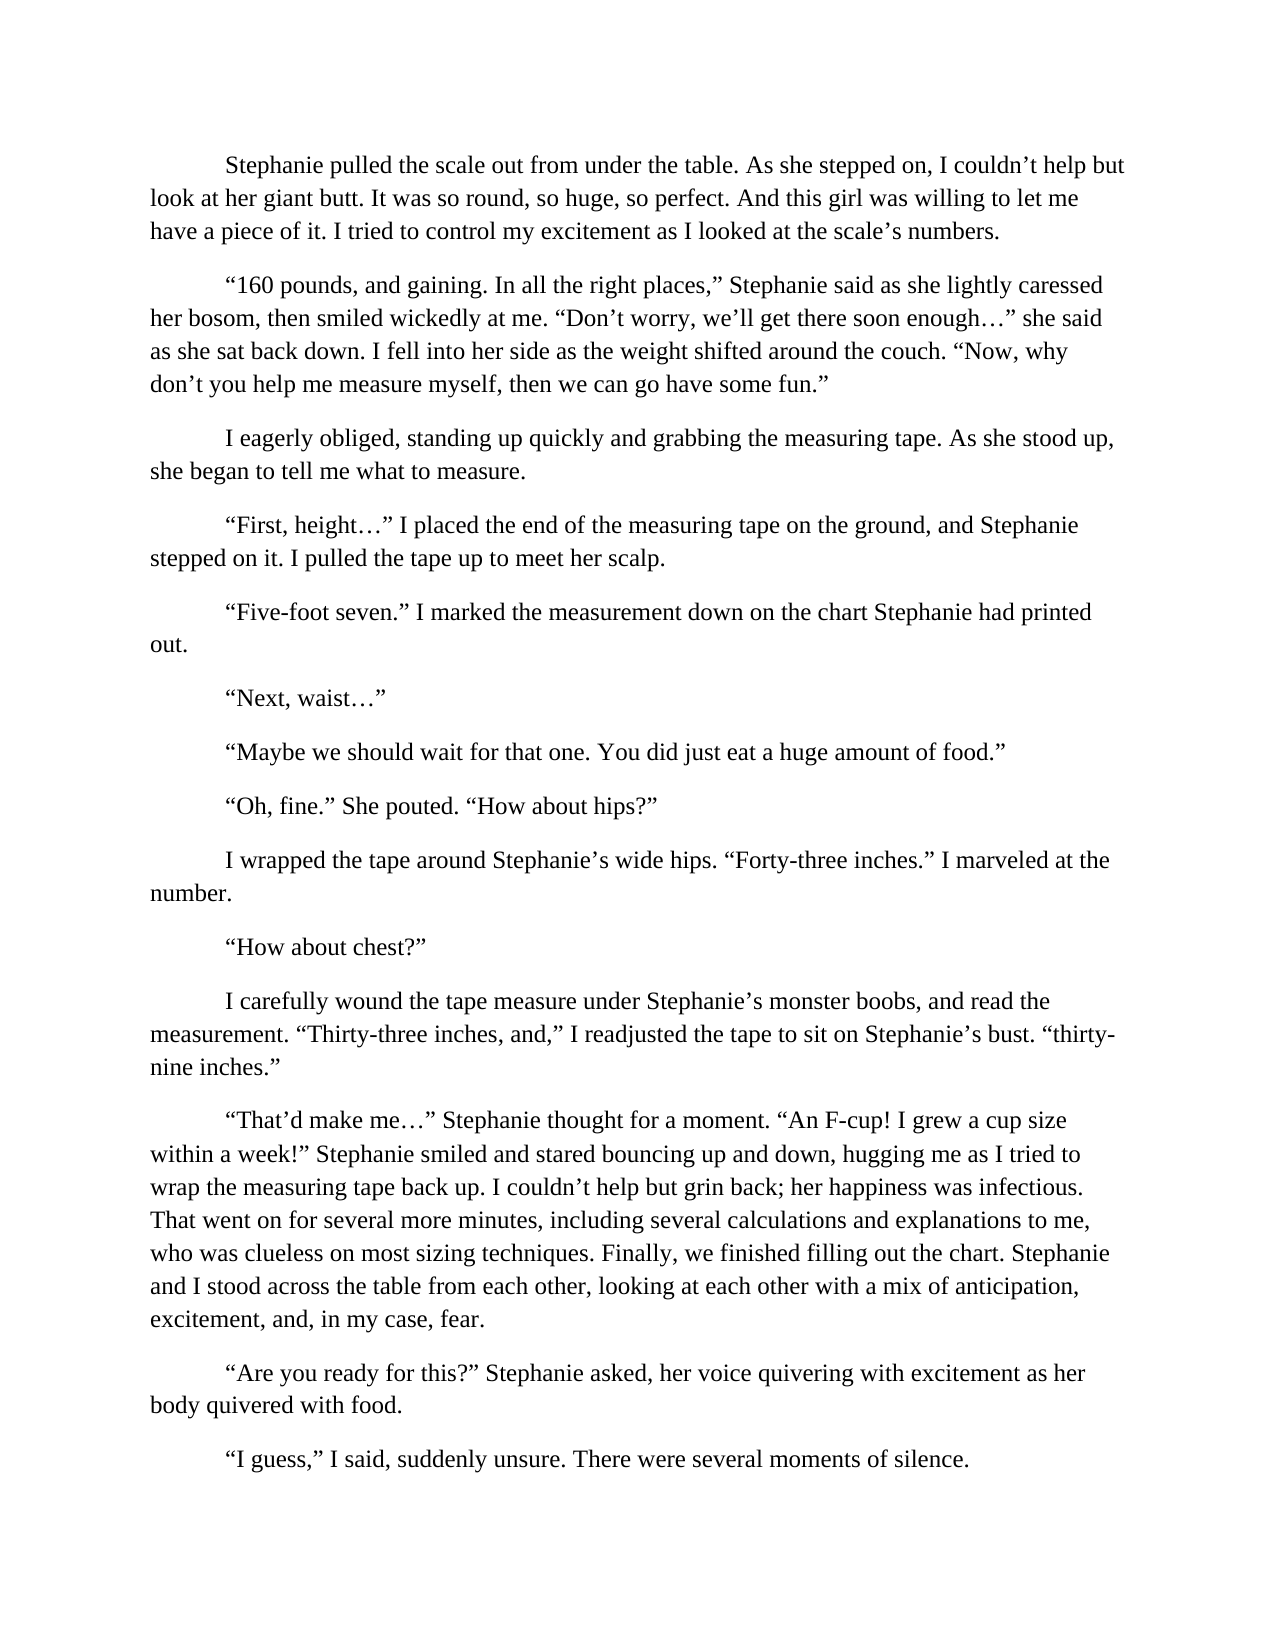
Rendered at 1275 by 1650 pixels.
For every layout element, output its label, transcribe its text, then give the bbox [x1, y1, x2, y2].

text “How about chest?” [150, 932, 1125, 961]
text “Are you ready for this?” Stephanie asked, her voice quivering with excitement as her body quivered with food. [150, 1358, 1125, 1419]
text “Oh, fine.” She pouted. “How about hips?” [150, 791, 1125, 820]
text “160 pounds, and gaining. In all the right places,” Stephanie said as she lightly caressed her bosom, then smiled wickedly at me. “Don’t worry, we’ll get there soon enough…” she said as she sat back down. I fell into her side as the weight shifted around the couch. “Now, why don’t you help me measure myself, then we can go have some fun.” [150, 270, 1125, 398]
text “I guess,” I said, suddenly unsure. There were several moments of silence. [150, 1444, 1125, 1473]
text “First, height…” I placed the end of the measuring tape on the ground, and Stephanie stepped on it. I pulled the tape up to meet her scalp. [150, 510, 1125, 571]
text “That’d make me…” Stephanie thought for a moment. “An F-cup! I grew a cup size within a week!” Stephanie smiled and stared bouncing up and down, hugging me as I tried to wrap the measuring tape back up. I couldn’t help but grin back; her happiness was infectious. That went on for several more minutes, including several calculations and explanations to me, who was clueless on most sizing techniques. Finally, we finished filling out the chart. Stephanie and I stood across the table from each other, looking at each other with a mix of anticipation, excitement, and, in my case, fear. [150, 1106, 1125, 1332]
text “Five-foot seven.” I marked the measurement down on the chart Stephanie had printed out. [150, 597, 1125, 658]
text I carefully wound the tape measure under Stephanie’s monster boobs, and read the measurement. “Thirty-three inches, and,” I readjusted the tape to sit on Stephanie’s bust. “thirty-nine inches.” [150, 986, 1125, 1081]
text “Maybe we should wait for that one. You did just eat a huge amount of food.” [150, 737, 1125, 766]
text I wrapped the tape around Stephanie’s wide hips. “Forty-three inches.” I marveled at the number. [150, 845, 1125, 907]
text Stephanie pulled the scale out from under the table. As she stepped on, I couldn’t help but look at her giant butt. It was so round, so huge, so perfect. And this girl was willing to let me have a piece of it. I tried to control my excitement as I looked at the scale’s numbers. [150, 150, 1125, 245]
text “Next, waist…” [150, 683, 1125, 712]
text I eagerly obliged, standing up quickly and grabbing the measuring tape. As she stood up, she began to tell me what to measure. [150, 423, 1125, 484]
